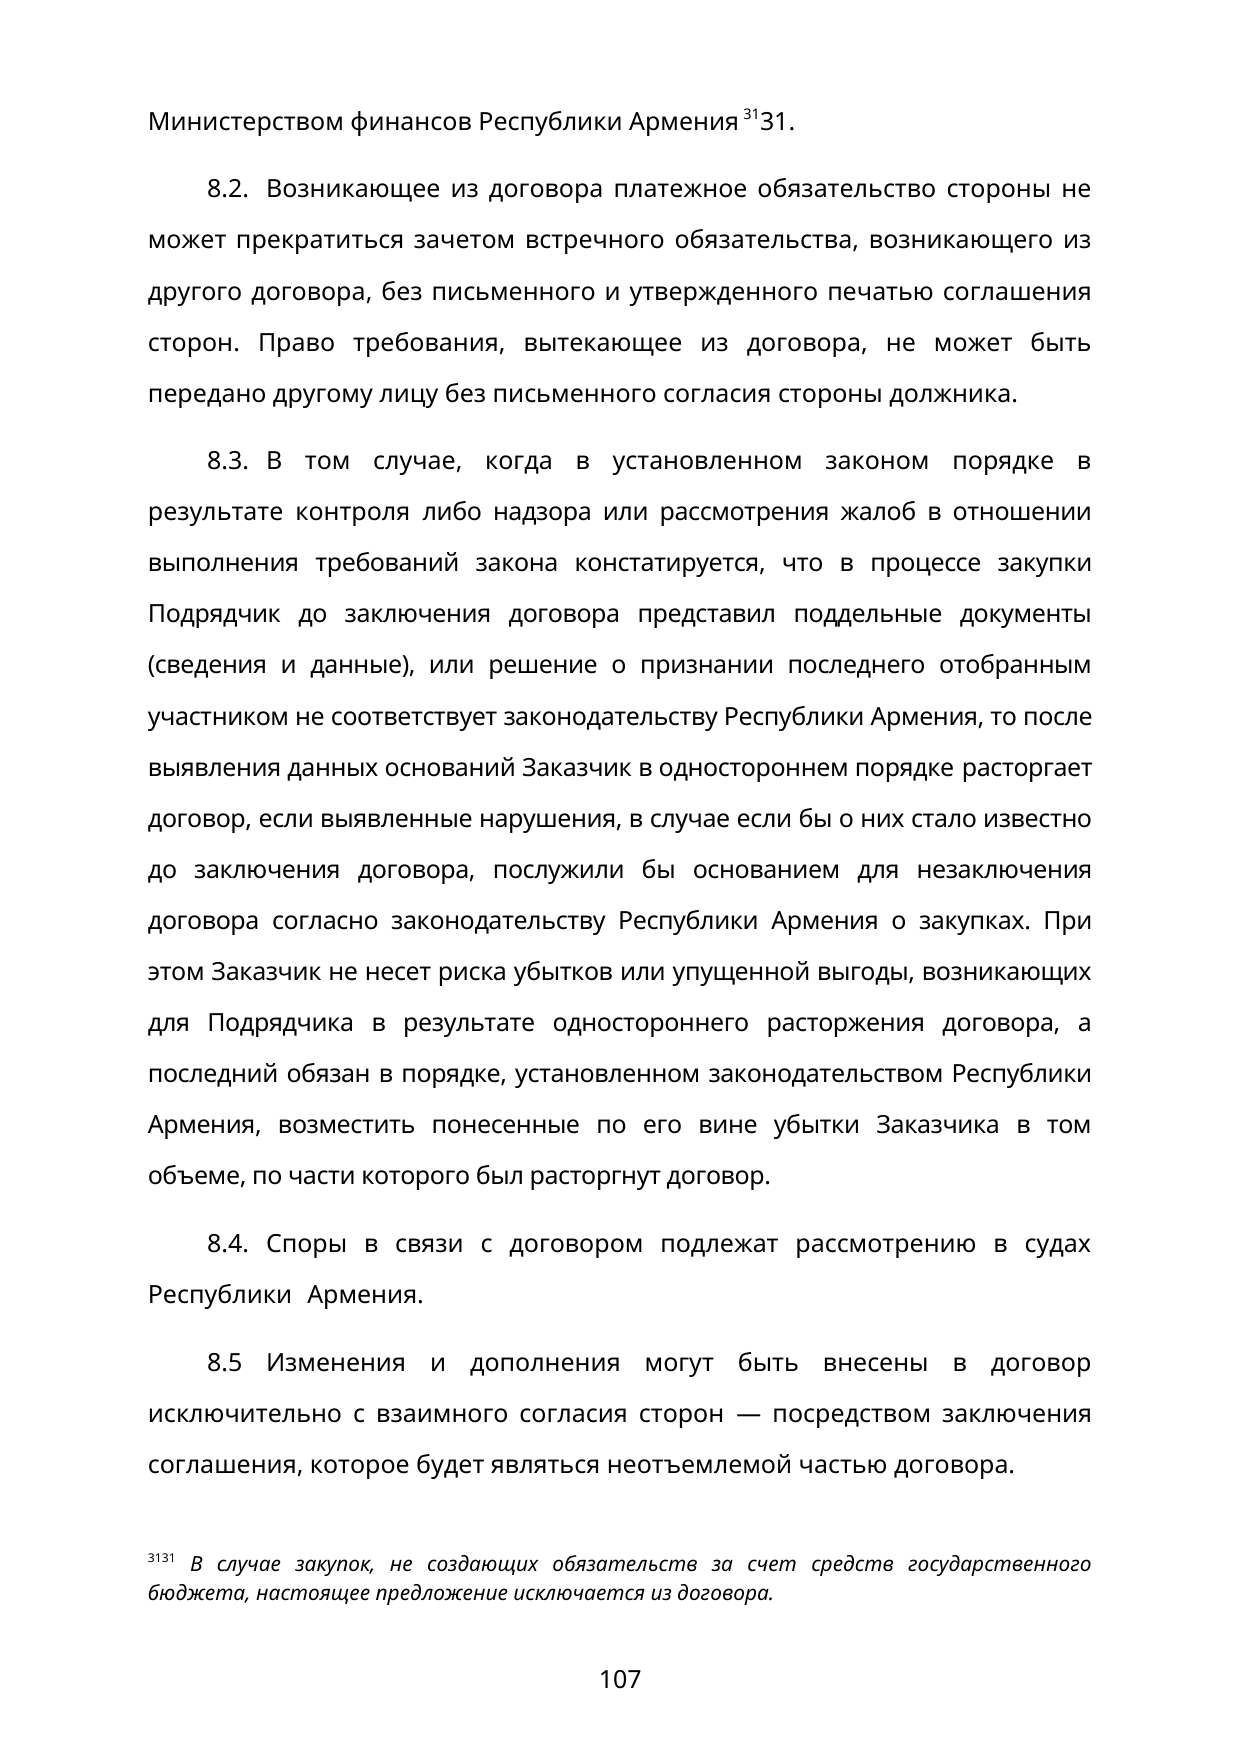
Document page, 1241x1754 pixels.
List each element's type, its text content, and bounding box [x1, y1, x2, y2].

text 8.4. Споры в связи с договором подлежат рассмотрению в судах Республики Армения. [148, 1225, 1092, 1311]
text 8.2. Возникающее из договора платежное обязательство стороны не может прекратиться зачетом встречного обязательства, возникающего из другого договора, без письменного и утвержденного печатью соглашения сторон. Право требования, вытекающее из договора, не может быть передано другому лицу без письменного согласия стороны должника. [148, 171, 1092, 409]
text 8.5 Изменения и дополнения могут быть внесены в договор исключительно с взаимного согласия сторон — посредством заключения соглашения, которое будет являться неотъемлемой частью договора. [148, 1344, 1092, 1481]
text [148, 103, 1092, 137]
text 8.3. В том случае, когда в установленном законом порядке в результате контроля либо надзора или рассмотрения жалоб в отношении выполнения требований закона констатируется, что в процессе закупки Подрядчик до заключения договора представил поддельные документы (сведения и данные), или решение о признании последнего отобранным участником не соответствует законодательству Республики Армения, то после выявления данных оснований Заказчик в одностороннем порядке расторгает договор, если выявленные нарушения, в случае если бы о них стало известно до заключения договора, послужили бы основанием для незаключения договора согласно законодательству Республики Армения о закупках. При этом Заказчик не несет риска убытков или упущенной выгоды, возникающих для Подрядчика в результате одностороннего расторжения договора, а последний обязан в порядке, установленном законодательством Республики Армения, возместить понесенные по его вине убытки Заказчика в том объеме, по части которого был расторгнут договор. [148, 443, 1092, 1192]
